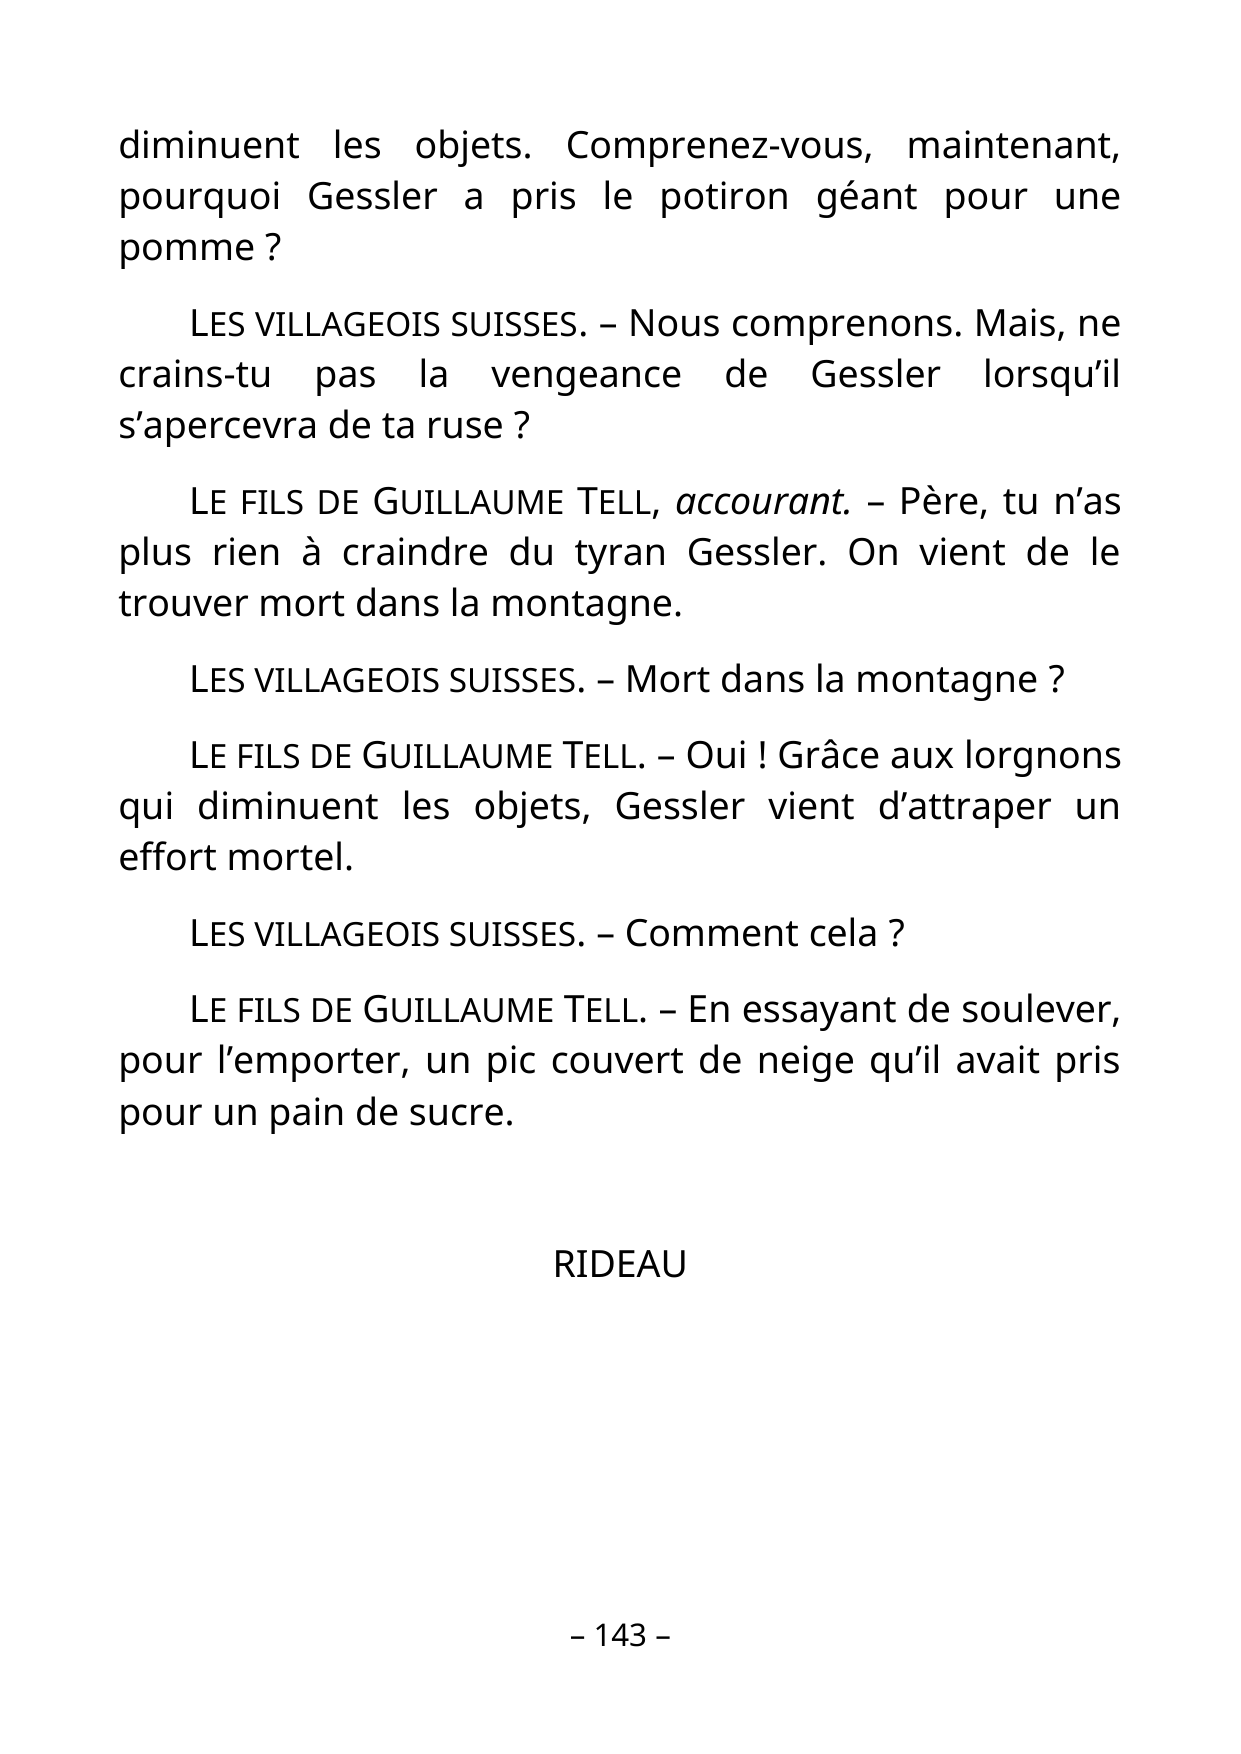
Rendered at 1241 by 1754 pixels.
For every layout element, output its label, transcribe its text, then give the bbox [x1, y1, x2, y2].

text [118, 118, 1122, 271]
text LE FILS DE GUILLAUME TELL. – Oui ! Grâce aux lorgnons qui diminuent les objets, Gessler vient d’attraper un effort mortel. [118, 728, 1122, 882]
text RIDEAU [118, 1237, 1122, 1288]
text LE FILS DE GUILLAUME TELL, accourant. – Père, tu n’as plus rien à craindre du tyran Gessler. On vient de le trouver mort dans la montagne. [118, 474, 1122, 627]
text LES VILLAGEOIS SUISSES. – Nous comprenons. Mais, ne crains-tu pas la vengeance de Gessler lorsqu’il s’apercevra de ta ruse ? [118, 296, 1122, 449]
text LE FILS DE GUILLAUME TELL. – En essayant de soulever, pour l’emporter, un pic couvert de neige qu’il avait pris pour un pain de sucre. [118, 983, 1122, 1136]
text LES VILLAGEOIS SUISSES. – Comment cela ? [118, 907, 1122, 958]
text LES VILLAGEOIS SUISSES. – Mort dans la montagne ? [118, 652, 1122, 703]
